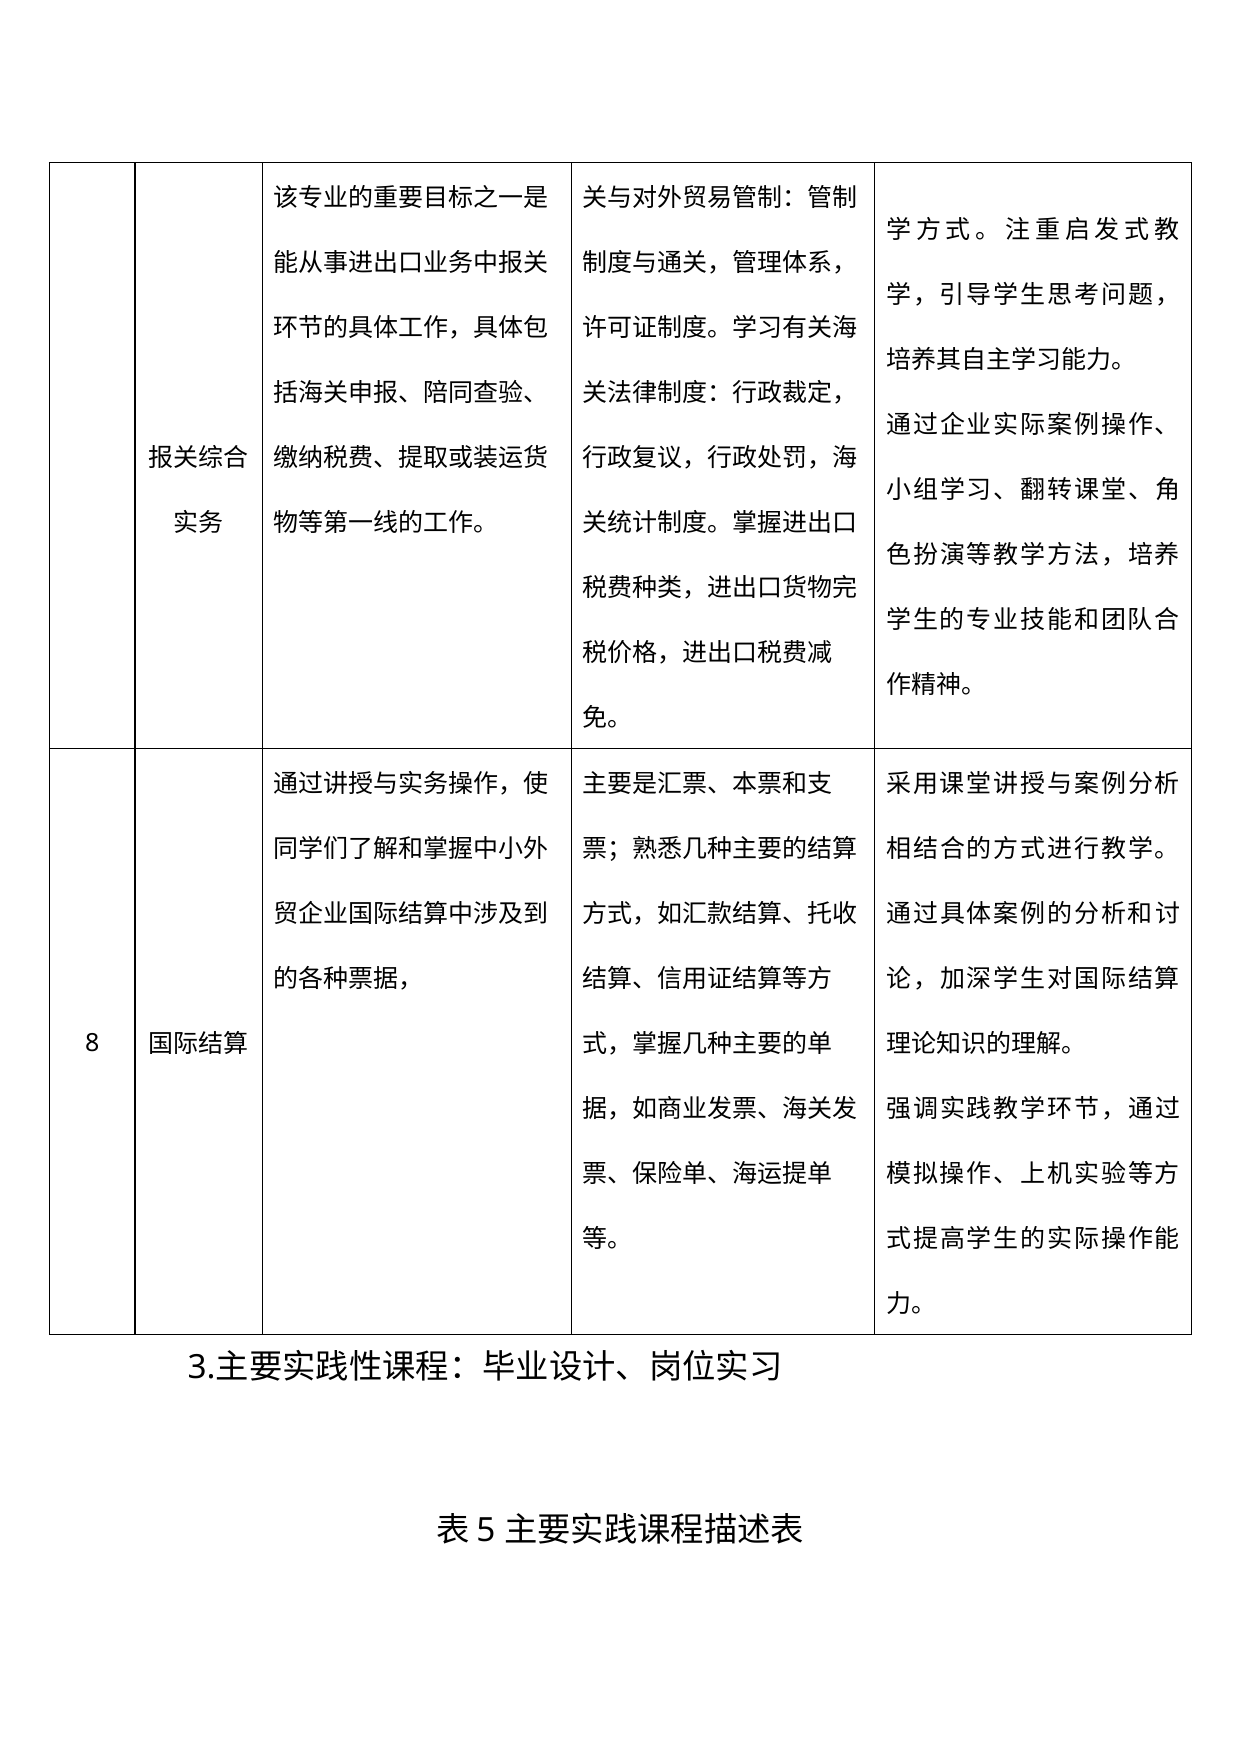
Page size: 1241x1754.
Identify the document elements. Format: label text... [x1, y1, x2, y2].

list 表5 主要实践课程描述表 [187, 1498, 1053, 1552]
table_cell 主要是汇票、本票和支票；熟悉几种主要的结算方式，如汇款结算、托收结算、信用证结算等方式，掌握几种主要的单据，如商业发票、海关发票、保险单、海运提单等。 [572, 749, 874, 1334]
list 3.主要实践性课程：毕业设计、岗位实习 [187, 1335, 1053, 1389]
table_cell 采用课堂讲授与案例分析相结合的方式进行教学。通过具体案例的分析和讨论，加深学生对国际结算理论知识的理解。 强调实践教学环节，通过模拟操作、上机实验等方式提高学生的实际操作能力。 [875, 749, 1191, 1334]
table_cell 通过讲授与实务操作，使同学们了解和掌握中小外贸企业国际结算中涉及到的各种票据， [263, 749, 571, 1334]
table_cell 报关综合实务 [136, 163, 262, 748]
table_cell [875, 163, 1191, 748]
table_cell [263, 163, 571, 748]
table_cell 国际结算 [136, 749, 262, 1334]
table_cell 8 [50, 749, 134, 1334]
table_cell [572, 163, 874, 748]
table_cell 7 [50, 163, 134, 748]
